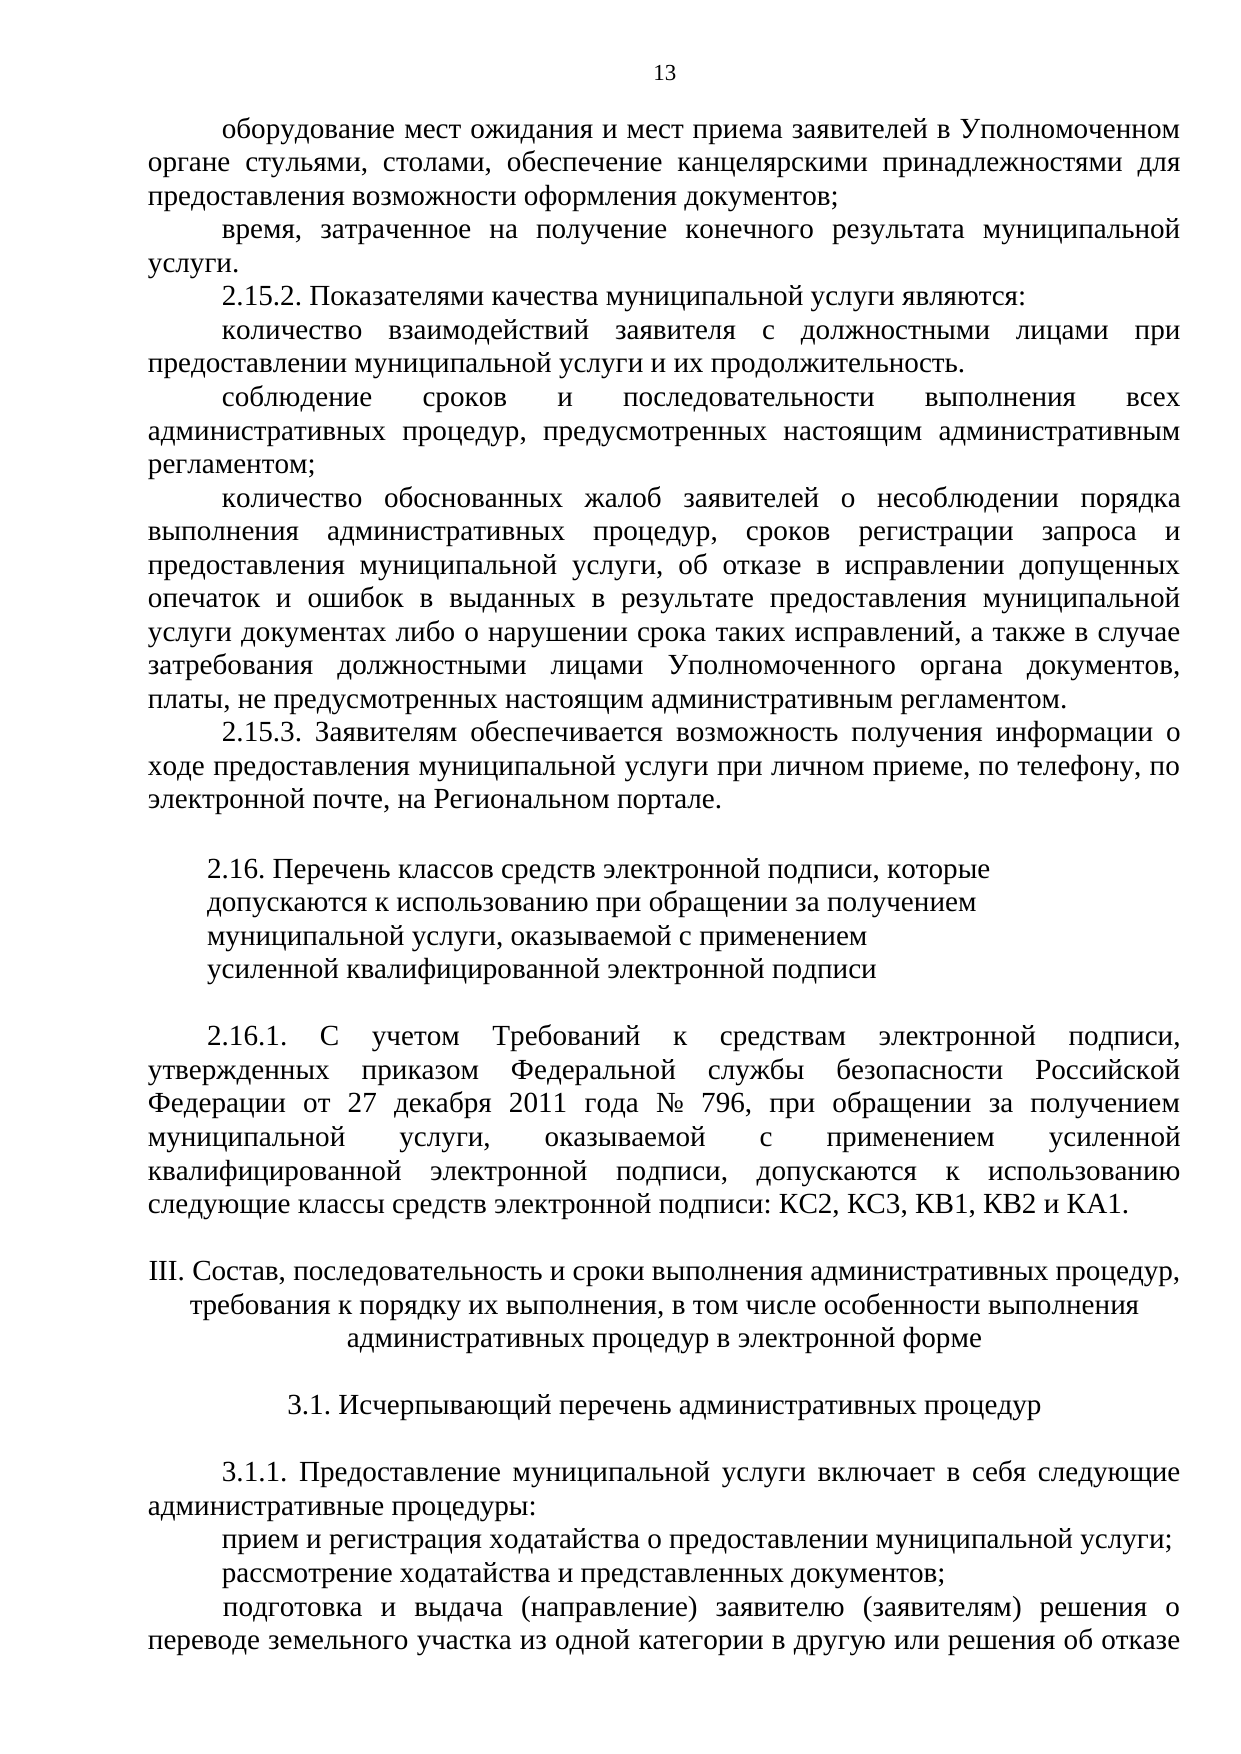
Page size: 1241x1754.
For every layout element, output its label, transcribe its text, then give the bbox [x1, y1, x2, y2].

subtitle III. Состав, последовательность и сроки выполнения административных процедур, требования к порядку их выполнения, в том числе особенности выполнения административных процедур в электронной форме [148, 1253, 1181, 1354]
text соблюдение сроков и последовательности выполнения всех административных процедур, предусмотренных настоящим административным регламентом; [148, 379, 1181, 480]
text усиленной квалифицированной электронной подписи [148, 951, 1181, 985]
text количество взаимодействий заявителя с должностными лицами при предоставлении муниципальной услуги и их продолжительность. [148, 312, 1181, 379]
text рассмотрение ходатайства и представленных документов; [148, 1555, 1181, 1589]
text 2.15.2. Показателями качества муниципальной услуги являются: [148, 278, 1181, 312]
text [148, 1589, 1181, 1656]
text время, затраченное на получение конечного результата муниципальной услуги. [148, 211, 1181, 278]
text оборудование мест ожидания и мест приема заявителей в Уполномоченном органе стульями, столами, обеспечение канцелярскими принадлежностями для предоставления возможности оформления документов; [148, 111, 1181, 211]
text прием и регистрация ходатайства о предоставлении муниципальной услуги; [148, 1522, 1181, 1555]
text 2.16. Перечень классов средств электронной подписи, которые [148, 851, 1181, 884]
text 3.1. Исчерпывающий перечень административных процедур [148, 1387, 1181, 1421]
text допускаются к использованию при обращении за получением [148, 884, 1181, 918]
text муниципальной услуги, оказываемой с применением [148, 918, 1181, 951]
subtitle количество обоснованных жалоб заявителей о несоблюдении порядка выполнения административных процедур, сроков регистрации запроса и предоставления муниципальной услуги, об отказе в исправлении допущенных опечаток и ошибок в выданных в результате предоставления муниципальной услуги документах либо о нарушении срока таких исправлений, а также в случае затребования должностными лицами Уполномоченного органа документов, платы, не предусмотренных настоящим административным регламентом. [148, 480, 1181, 714]
text 2.15.3. Заявителям обеспечивается возможность получения информации о ходе предоставления муниципальной услуги при личном приеме, по телефону, по электронной почте, на Региональном портале. [148, 714, 1181, 815]
text 3.1.1. Предоставление муниципальной услуги включает в себя следующие административные процедуры: [148, 1454, 1181, 1522]
text 2.16.1. С учетом Требований к средствам электронной подписи, утвержденных приказом Федеральной службы безопасности Российской Федерации от 27 декабря 2011 года № 796, при обращении за получением муниципальной услуги, оказываемой с применением усиленной квалифицированной электронной подписи, допускаются к использованию следующие классы средств электронной подписи: КС2, КС3, КВ1, КВ2 и КА1. [148, 1018, 1181, 1220]
